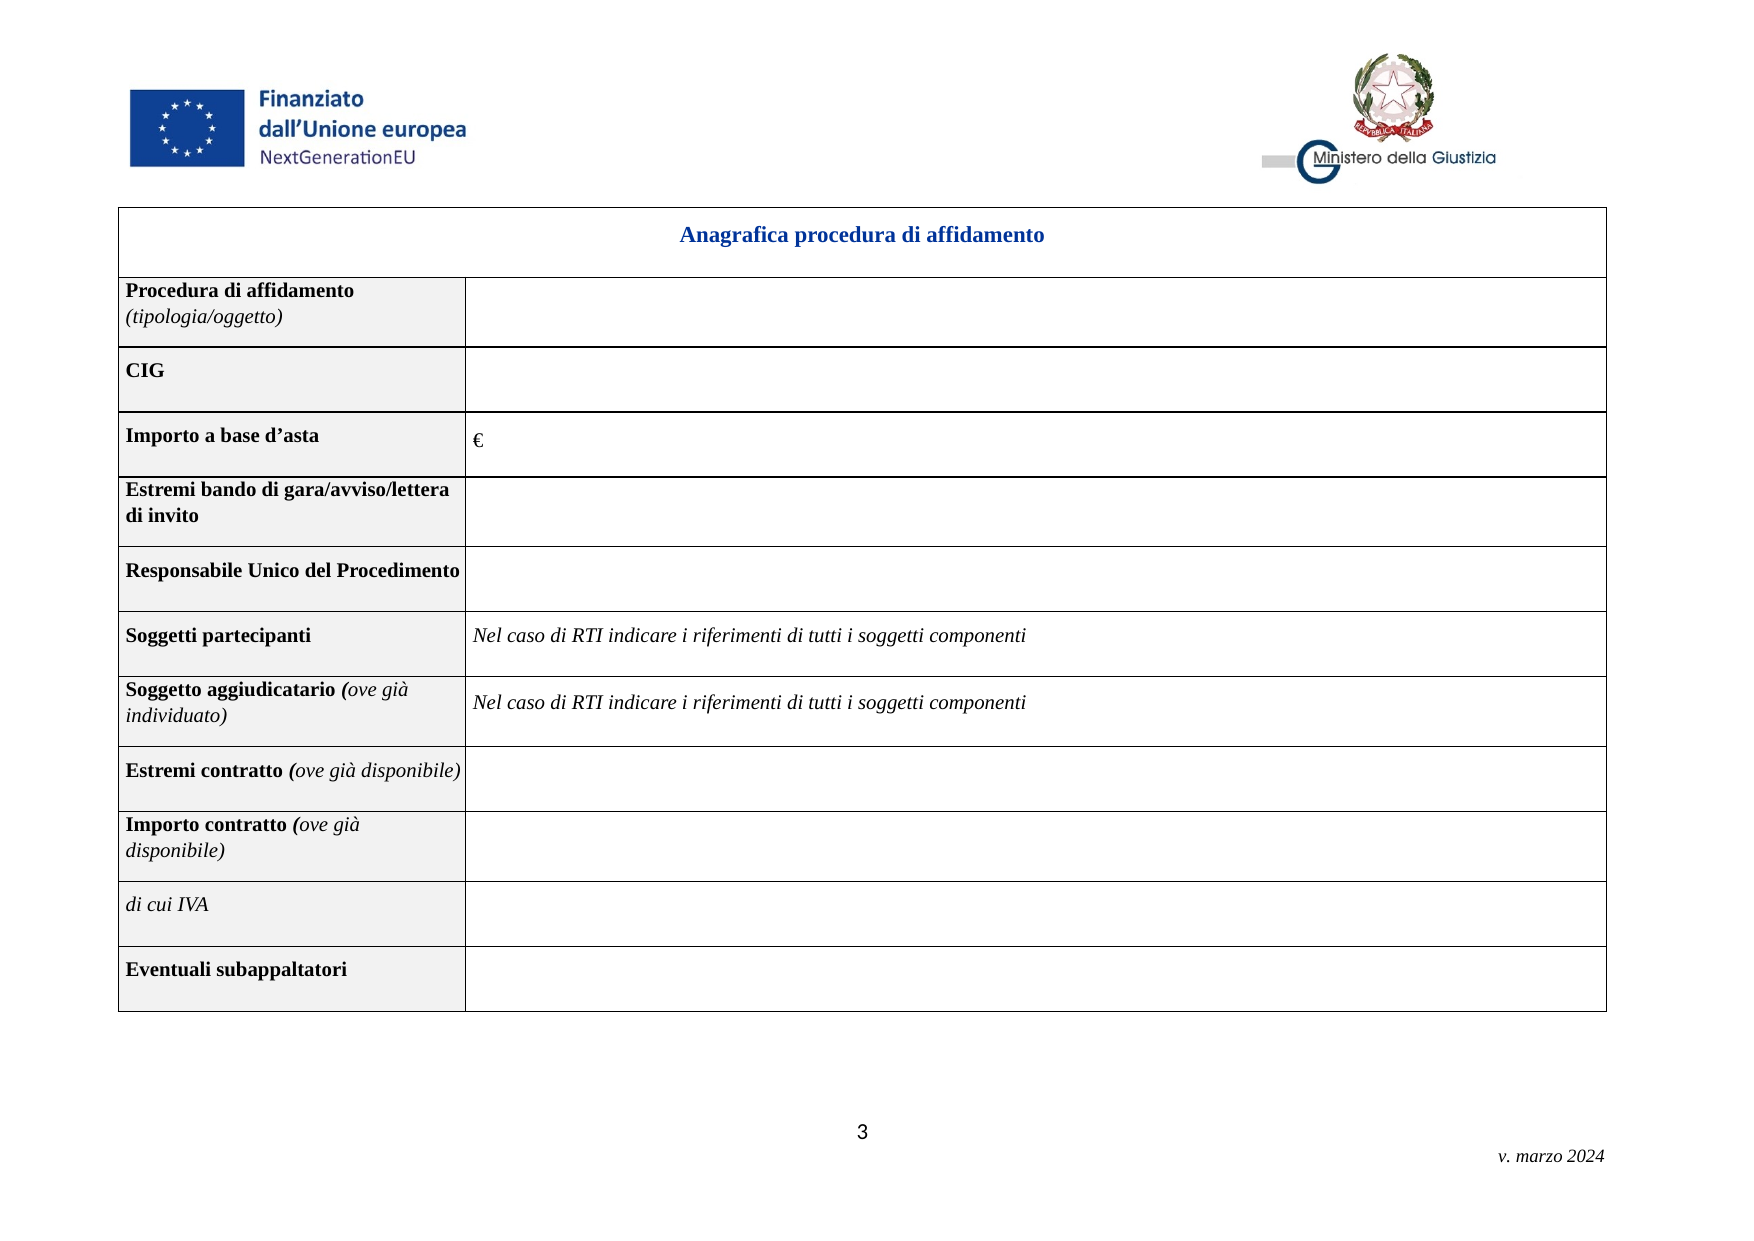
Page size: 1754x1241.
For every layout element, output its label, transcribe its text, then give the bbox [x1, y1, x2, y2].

table_cell Importo contratto (ove già disponibile) [119, 812, 465, 881]
table_cell Nel caso di RTI indicare i riferimenti di tutti i soggetti componenti [466, 612, 1606, 676]
table_cell [466, 882, 1606, 946]
table_cell [466, 478, 1606, 546]
table_cell Nel caso di RTI indicare i riferimenti di tutti i soggetti componenti [466, 677, 1606, 746]
table_cell di cui IVA [119, 882, 465, 946]
table_cell Soggetti partecipanti [119, 612, 465, 676]
table_cell [466, 947, 1606, 1011]
table_cell [466, 278, 1606, 346]
table_cell [466, 812, 1606, 881]
table_cell Responsabile Unico del Procedimento [119, 547, 465, 611]
picture [1199, 42, 1605, 207]
table_cell [466, 747, 1606, 811]
picture [118, 80, 485, 177]
table_cell [466, 348, 1606, 411]
table_cell Estremi contratto (ove già disponibile) [119, 747, 465, 811]
table_cell Importo a base d’asta [119, 413, 465, 476]
table_cell Eventuali subappaltatori [119, 947, 465, 1011]
table_cell [466, 547, 1606, 611]
table_cell Estremi bando di gara/avviso/lettera di invito [119, 478, 465, 546]
table_cell Soggetto aggiudicatario (ove già individuato) [119, 677, 465, 746]
table_cell € [466, 413, 1606, 476]
table_header Anagrafica procedura di affidamento [119, 208, 1606, 277]
table_cell CIG [119, 348, 465, 411]
table_cell Procedura di affidamento (tipologia/oggetto) [119, 278, 465, 346]
